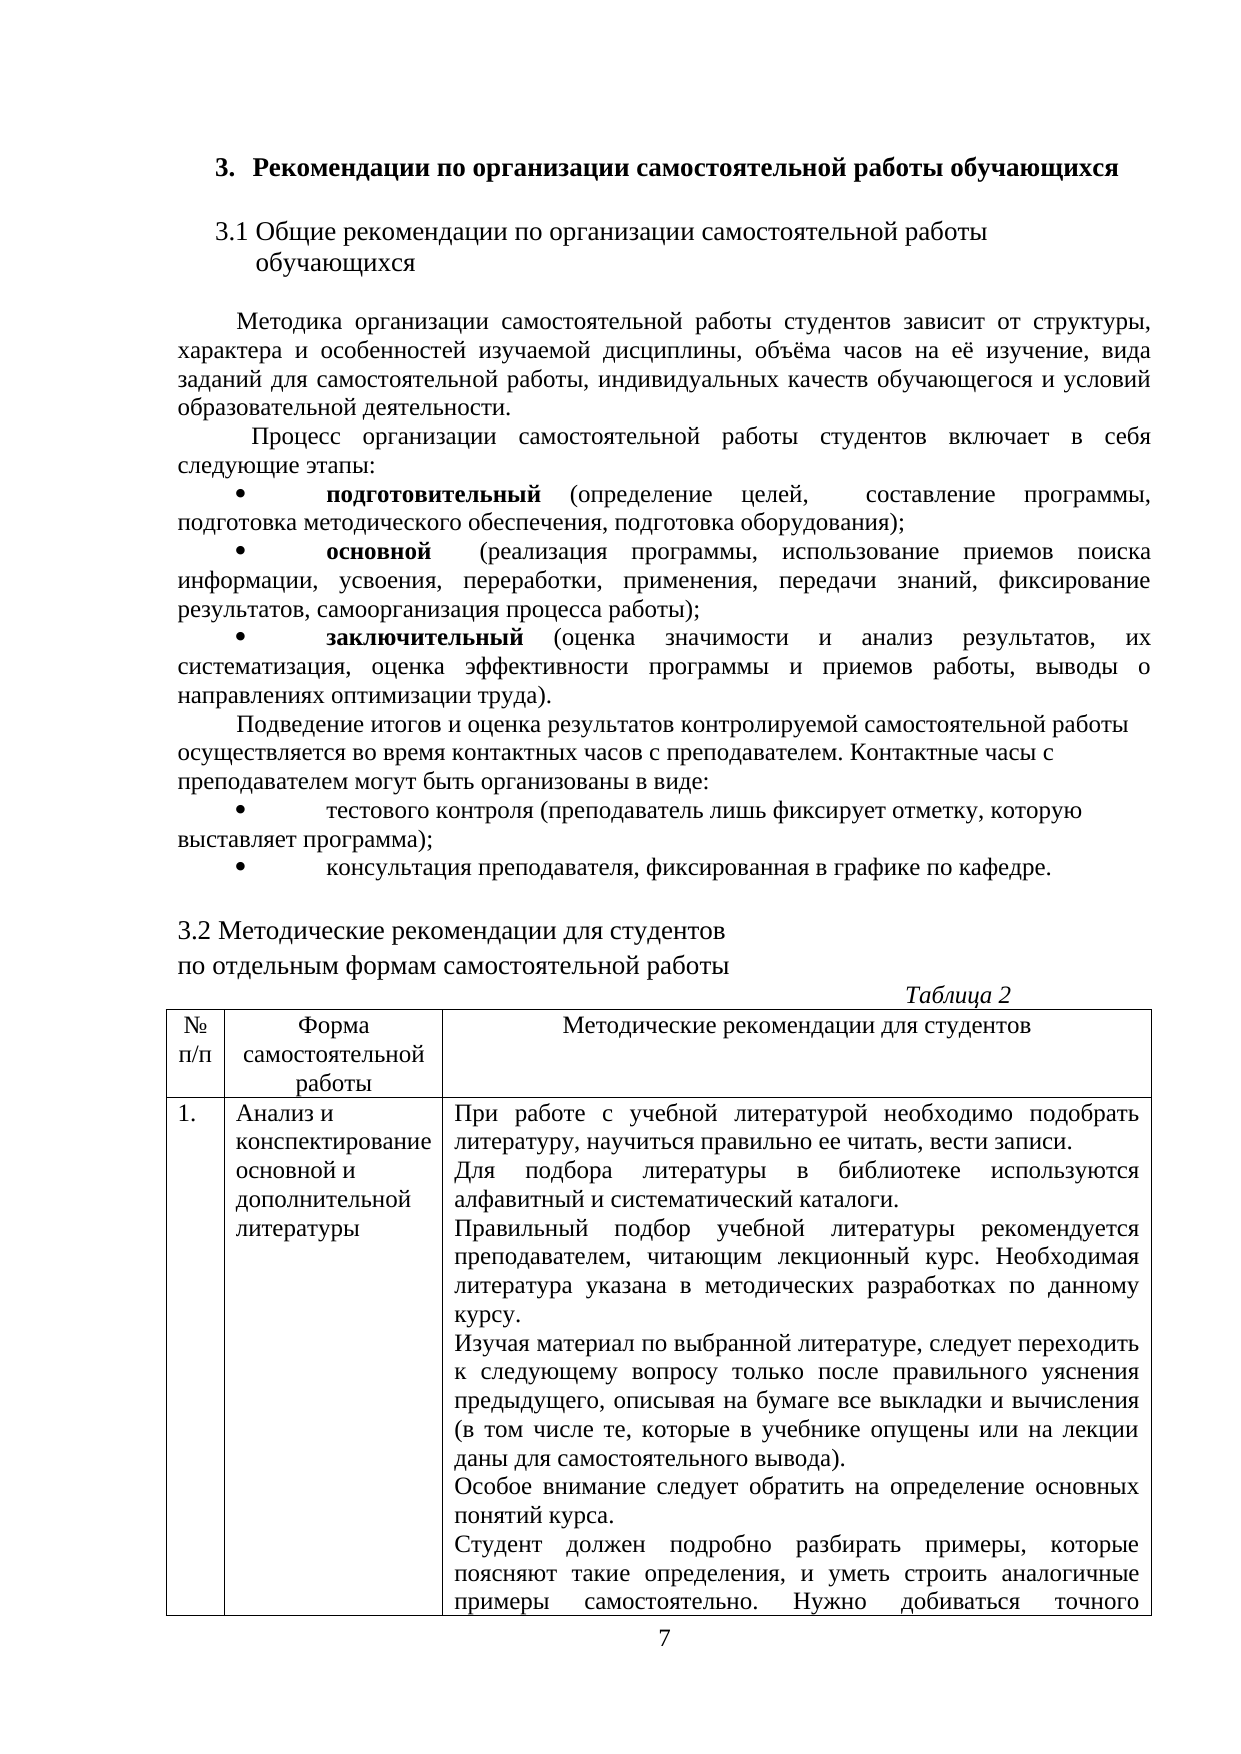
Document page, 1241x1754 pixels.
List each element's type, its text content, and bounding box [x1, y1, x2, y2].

list консультация преподавателя, фиксированная в графике по кафедре. [177, 852, 1152, 881]
text Методика организации самостоятельной работы студентов зависит от структуры, характера и особенностей изучаемой дисциплины, объёма часов на её изучение, вида заданий для самостоятельной работы, индивидуальных качеств обучающегося и условий образовательной деятельности. [177, 306, 1152, 421]
text Таблица 2 [177, 981, 1152, 1009]
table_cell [443, 1098, 1151, 1615]
table_cell 1. [167, 1098, 224, 1615]
list основной (реализация программы, использование приемов поиска информации, усвоения, переработки, применения, передачи знаний, фиксирование результатов, самоорганизация процесса работы); [177, 536, 1152, 622]
subtitle по отдельным формам самостоятельной работы [177, 949, 1152, 981]
table_header Методические рекомендации для студентов [443, 1010, 1151, 1097]
table_header Форма самостоятельной работы [225, 1010, 442, 1097]
text Подведение итогов и оценка результатов контролируемой самостоятельной работы осуществляется во время контактных часов с преподавателем. Контактные часы с преподавателем могут быть организованы в виде: [177, 709, 1152, 795]
list подготовительный (определение целей, составление программы, подготовка методического обеспечения, подготовка оборудования); [177, 479, 1152, 536]
subtitle Общие рекомендации по организации самостоятельной работы обучающихся [215, 215, 1152, 277]
subtitle 3.2 Методические рекомендации для студентов [177, 914, 1152, 945]
list заключительный (оценка значимости и анализ результатов, их систематизация, оценка эффективности программы и приемов работы, выводы о направлениях оптимизации труда). [177, 622, 1152, 709]
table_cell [225, 1098, 442, 1615]
list тестового контроля (преподаватель лишь фиксирует отметку, которую выставляет программа); [177, 795, 1152, 852]
table_header № п/п [167, 1010, 224, 1097]
text Процесс организации самостоятельной работы студентов включает в себя следующие этапы: [177, 421, 1152, 479]
subtitle Рекомендации по организации самостоятельной работы обучающихся [215, 151, 1152, 182]
